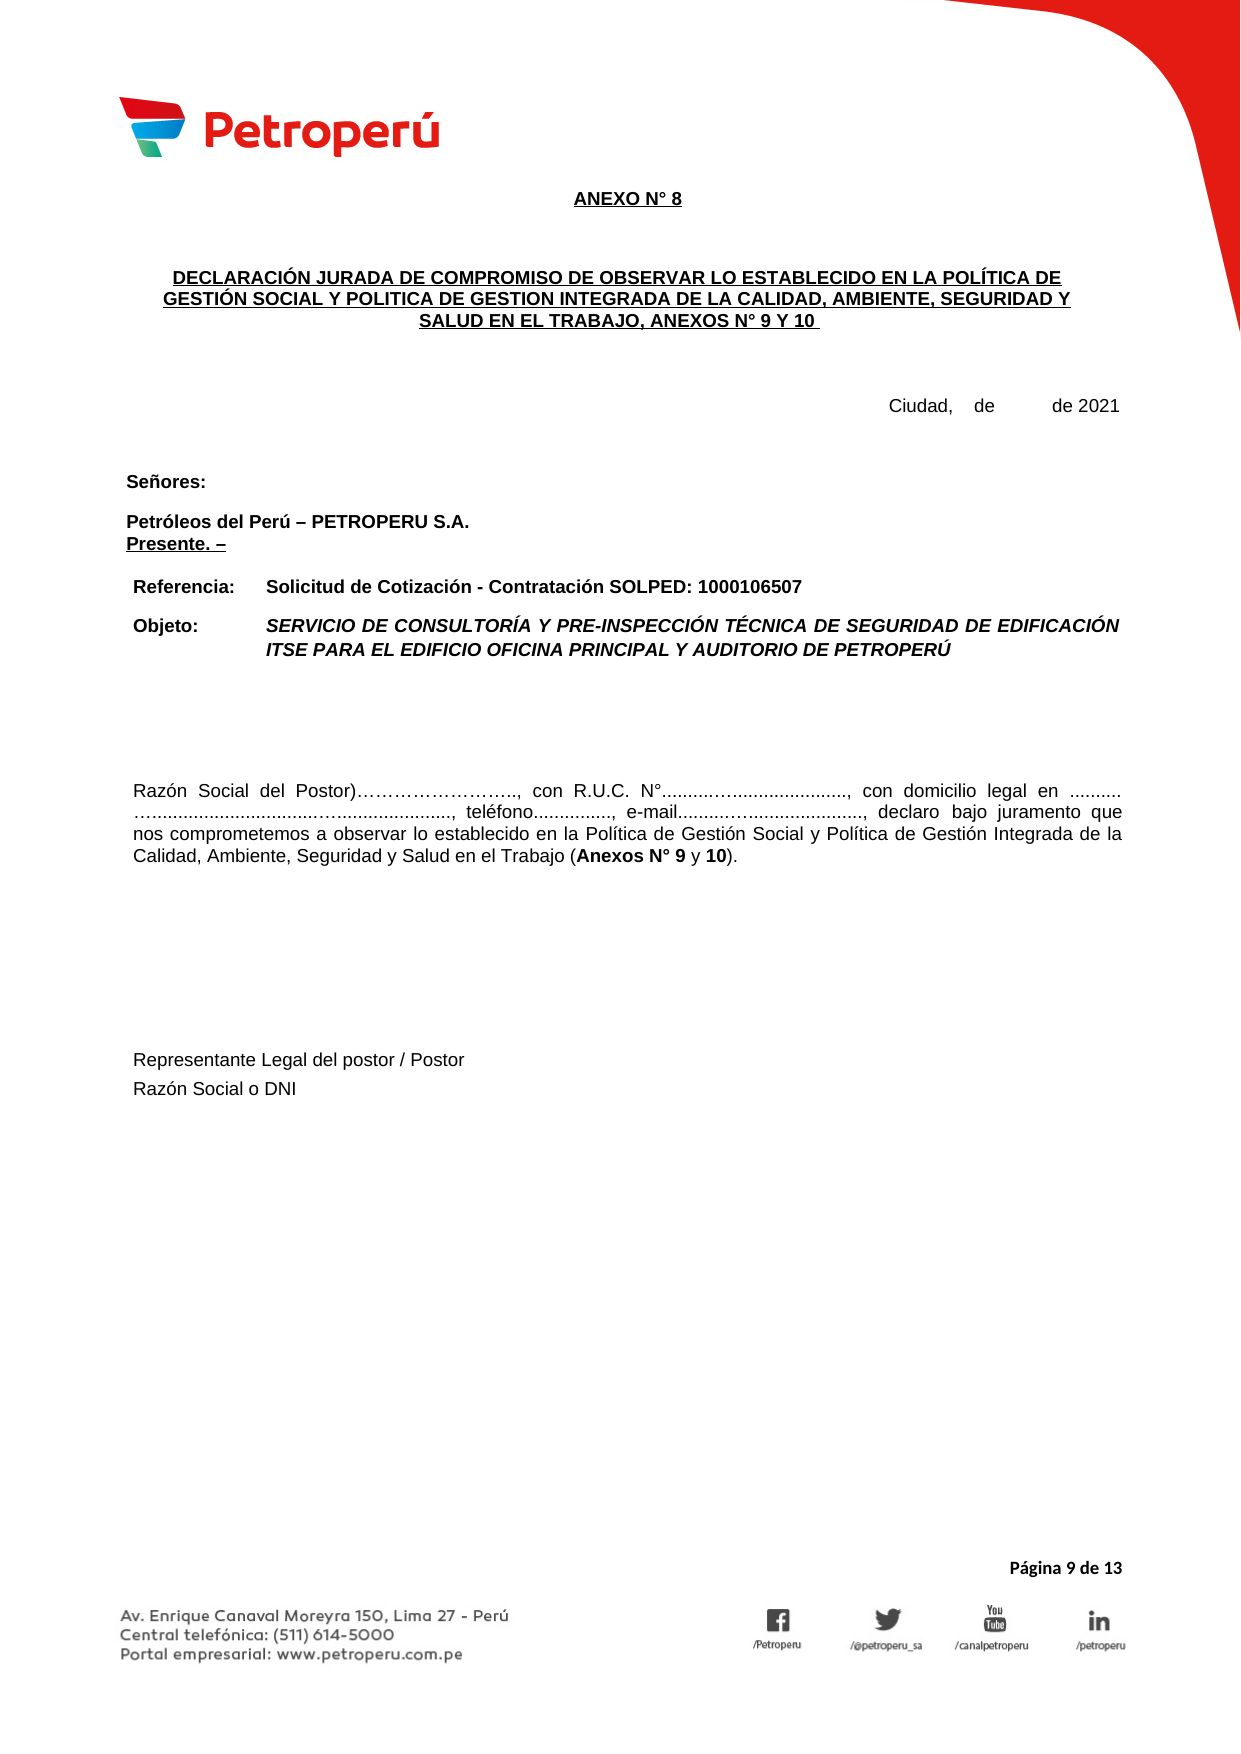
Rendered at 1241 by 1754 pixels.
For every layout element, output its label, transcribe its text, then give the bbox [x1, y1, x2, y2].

text DECLARACIÓN JURADA DE COMPROMISO DE OBSERVAR LO ESTABLECIDO EN LA POLÍTICA DE GESTIÓN SOCIAL Y POLITICA DE GESTION INTEGRADA DE LA CALIDAD, AMBIENTE, SEGURIDAD Y SALUD EN EL TRABAJO, ANEXOS N° 9 Y 10 [133, 267, 1101, 331]
text Presente. – [126, 532, 1120, 554]
text Ciudad, de de 2021 [724, 395, 1120, 417]
text Objeto: SERVICIO DE CONSULTORÍA Y PRE-INSPECCIÓN TÉCNICA DE SEGURIDAD DE EDIFICACIÓN ITSE PARA EL EDIFICIO OFICINA PRINCIPAL Y AUDITORIO DE PETROPERÚ [133, 615, 1122, 660]
text Razón Social o DNI [133, 1078, 1122, 1099]
picture [1, 0, 1241, 350]
text Representante Legal del postor / Postor [133, 1048, 1122, 1070]
text Referencia: Solicitud de Cotización - Contratación SOLPED: 1000106507 [133, 575, 1122, 597]
text Petróleos del Perú – PETROPERU S.A. [126, 511, 1120, 532]
text Razón Social del Postor)…………………….., con R.U.C. N°..........…......................, con domicilio legal en ..........…................................…......................, teléfono..............., e-mail..........…......................, declaro bajo juramento que nos comprometemos a observar lo establecido en la Política de Gestión Social y Política de Gestión Integrada de la Calidad, Ambiente, Seguridad y Salud en el Trabajo (Anexos N° 9 y 10). [133, 780, 1122, 866]
picture [1, 1596, 1241, 1751]
text ANEXO N° 8 [133, 188, 1122, 209]
text Señores: [126, 471, 1120, 492]
